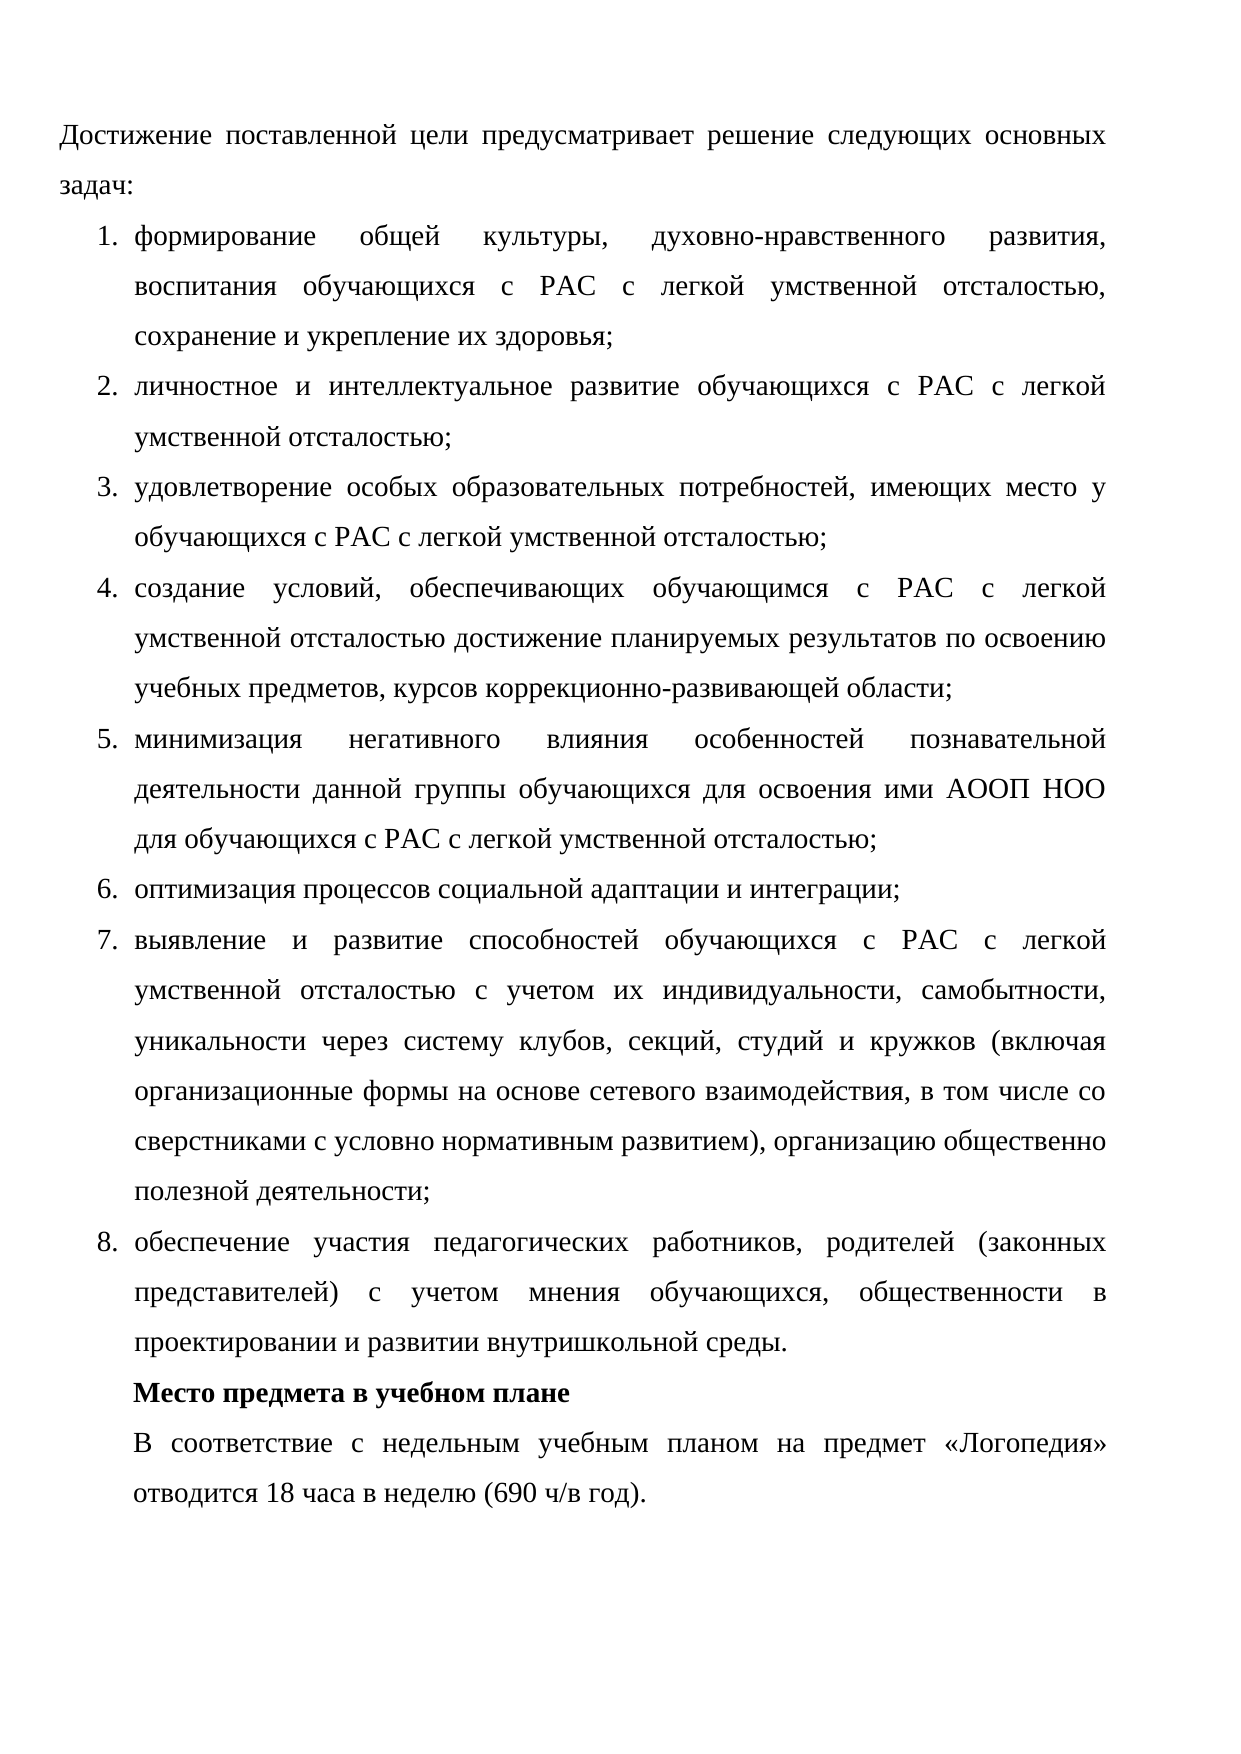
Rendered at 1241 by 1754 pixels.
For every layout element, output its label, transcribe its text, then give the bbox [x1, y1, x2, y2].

list создание условий, обеспечивающих обучающимся с РАС с легкой умственной отсталостью достижение планируемых результатов по освоению учебных предметов, курсов коррекционно-развивающей области; [97, 570, 1107, 704]
list удовлетворение особых образовательных потребностей, имеющих место у обучающихся с РАС с легкой умственной отсталостью; [97, 469, 1107, 553]
list формирование общей культуры, духовно-нравственного развития, воспитания обучающихся с РАС с легкой умственной отсталостью, сохранение и укрепление их здоровья; [97, 218, 1107, 352]
list личностное и интеллектуальное развитие обучающихся с РАС с легкой умственной отсталостью; [97, 368, 1107, 452]
list оптимизация процессов социальной адаптации и интеграции; [97, 872, 1107, 905]
text Достижение поставленной цели предусматривает решение следующих основных задач: [59, 117, 1107, 201]
text В соответствие с недельным учебным планом на предмет «Логопедия» отводится 18 часа в неделю (690 ч/в год). [133, 1425, 1107, 1509]
list минимизация негативного влияния особенностей познавательной деятельности данной группы обучающихся для освоения ими АООП НОО для обучающихся с РАС с легкой умственной отсталостью; [97, 721, 1107, 855]
list обеспечение участия педагогических работников, родителей (законных представителей) с учетом мнения обучающихся, общественности в проектировании и развитии внутришкольной среды. [97, 1224, 1107, 1358]
list выявление и развитие способностей обучающихся с РАС с легкой умственной отсталостью с учетом их индивидуальности, самобытности, уникальности через систему клубов, секций, студий и кружков (включая организационные формы на основе сетевого взаимодействия, в том числе со сверстниками с условно нормативным развитием), организацию общественно полезной деятельности; [97, 922, 1107, 1207]
text Место предмета в учебном плане [133, 1375, 1107, 1408]
